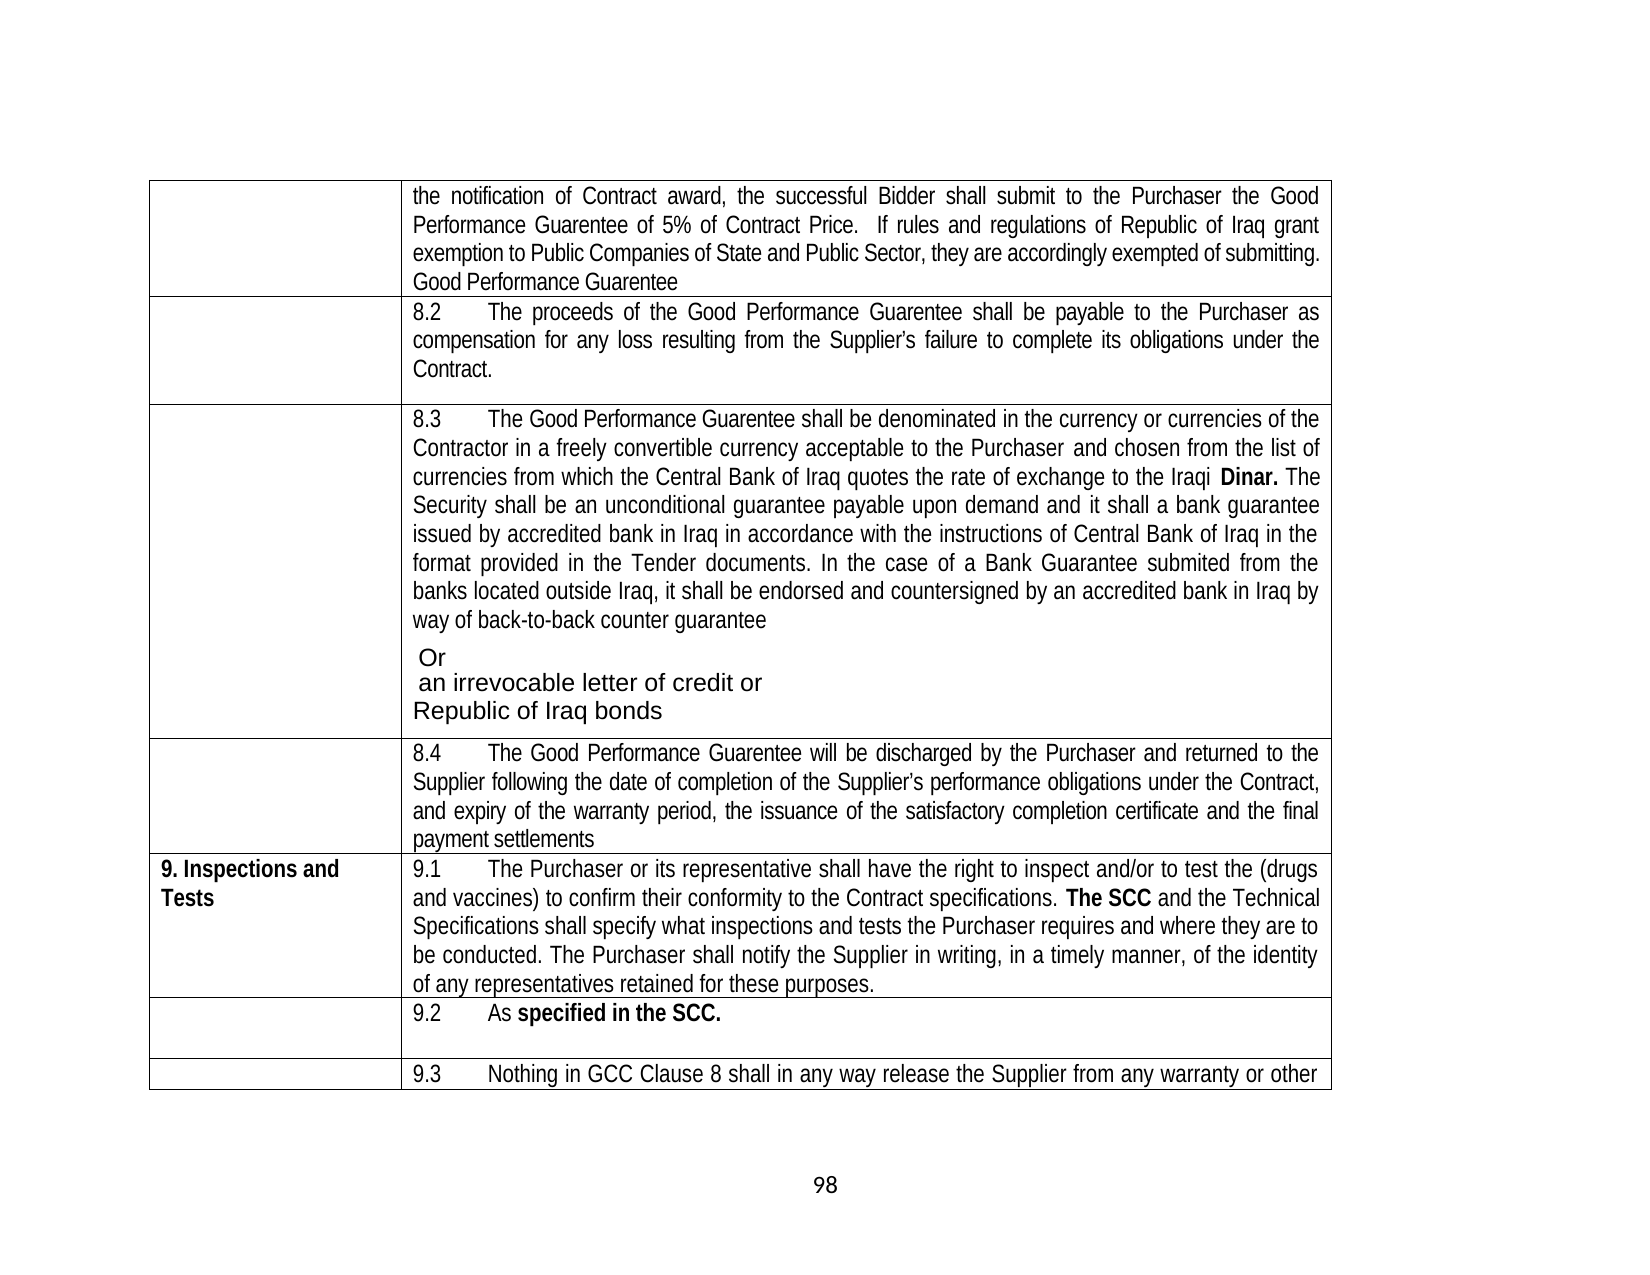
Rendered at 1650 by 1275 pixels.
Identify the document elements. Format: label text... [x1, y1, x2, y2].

table_cell 9.1 The Purchaser or its representative shall have the right to inspect and/or to test the (drugs and vaccines) to confirm their conformity to the Contract specifications. The SCC and the Technical Specifications shall specify what inspections and tests the Purchaser requires and where they are to be conducted. The Purchaser shall notify the Supplier in writing, in a timely manner, of the identity of any representatives retained for these purposes. [402, 854, 1331, 997]
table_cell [150, 181, 401, 296]
table_cell 8.4 The Good Performance Guarentee will be discharged by the Purchaser and returned to the Supplier following the date of completion of the Supplier’s performance obligations under the Contract, and expiry of the warranty period, the issuance of the satisfactory completion certificate and the final payment settlements [402, 739, 1331, 853]
table_cell 9.2 As specified in the SCC. [402, 998, 1331, 1057]
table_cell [402, 181, 1331, 296]
table_cell 8.2 The proceeds of the Good Performance Guarentee shall be payable to the Purchaser as compensation for any loss resulting from the Supplier’s failure to complete its obligations under the Contract. [402, 297, 1331, 403]
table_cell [402, 1059, 1331, 1089]
table_cell 9. Inspections and Tests [150, 854, 401, 997]
table_cell [150, 405, 401, 737]
table_cell 8.3 The Good Performance Guarentee shall be denominated in the currency or currencies of the Contractor in a freely convertible currency acceptable to the Purchaser and chosen from the list of currencies from which the Central Bank of Iraq quotes the rate of exchange to the Iraqi Dinar. The Security shall be an unconditional guarantee payable upon demand and it shall a bank guarantee issued by accredited bank in Iraq in accordance with the instructions of Central Bank of Iraq in the format provided in the Tender documents. In the case of a Bank Guarantee submited from the banks located outside Iraq, it shall be endorsed and countersigned by an accredited bank in Iraq by way of back-to-back counter guarantee Or an irrevocable letter of credit or Republic of Iraq bonds [402, 405, 1331, 737]
table_cell [150, 998, 401, 1057]
table_cell [150, 1059, 401, 1089]
table_cell [150, 739, 401, 853]
table_cell [150, 297, 401, 403]
